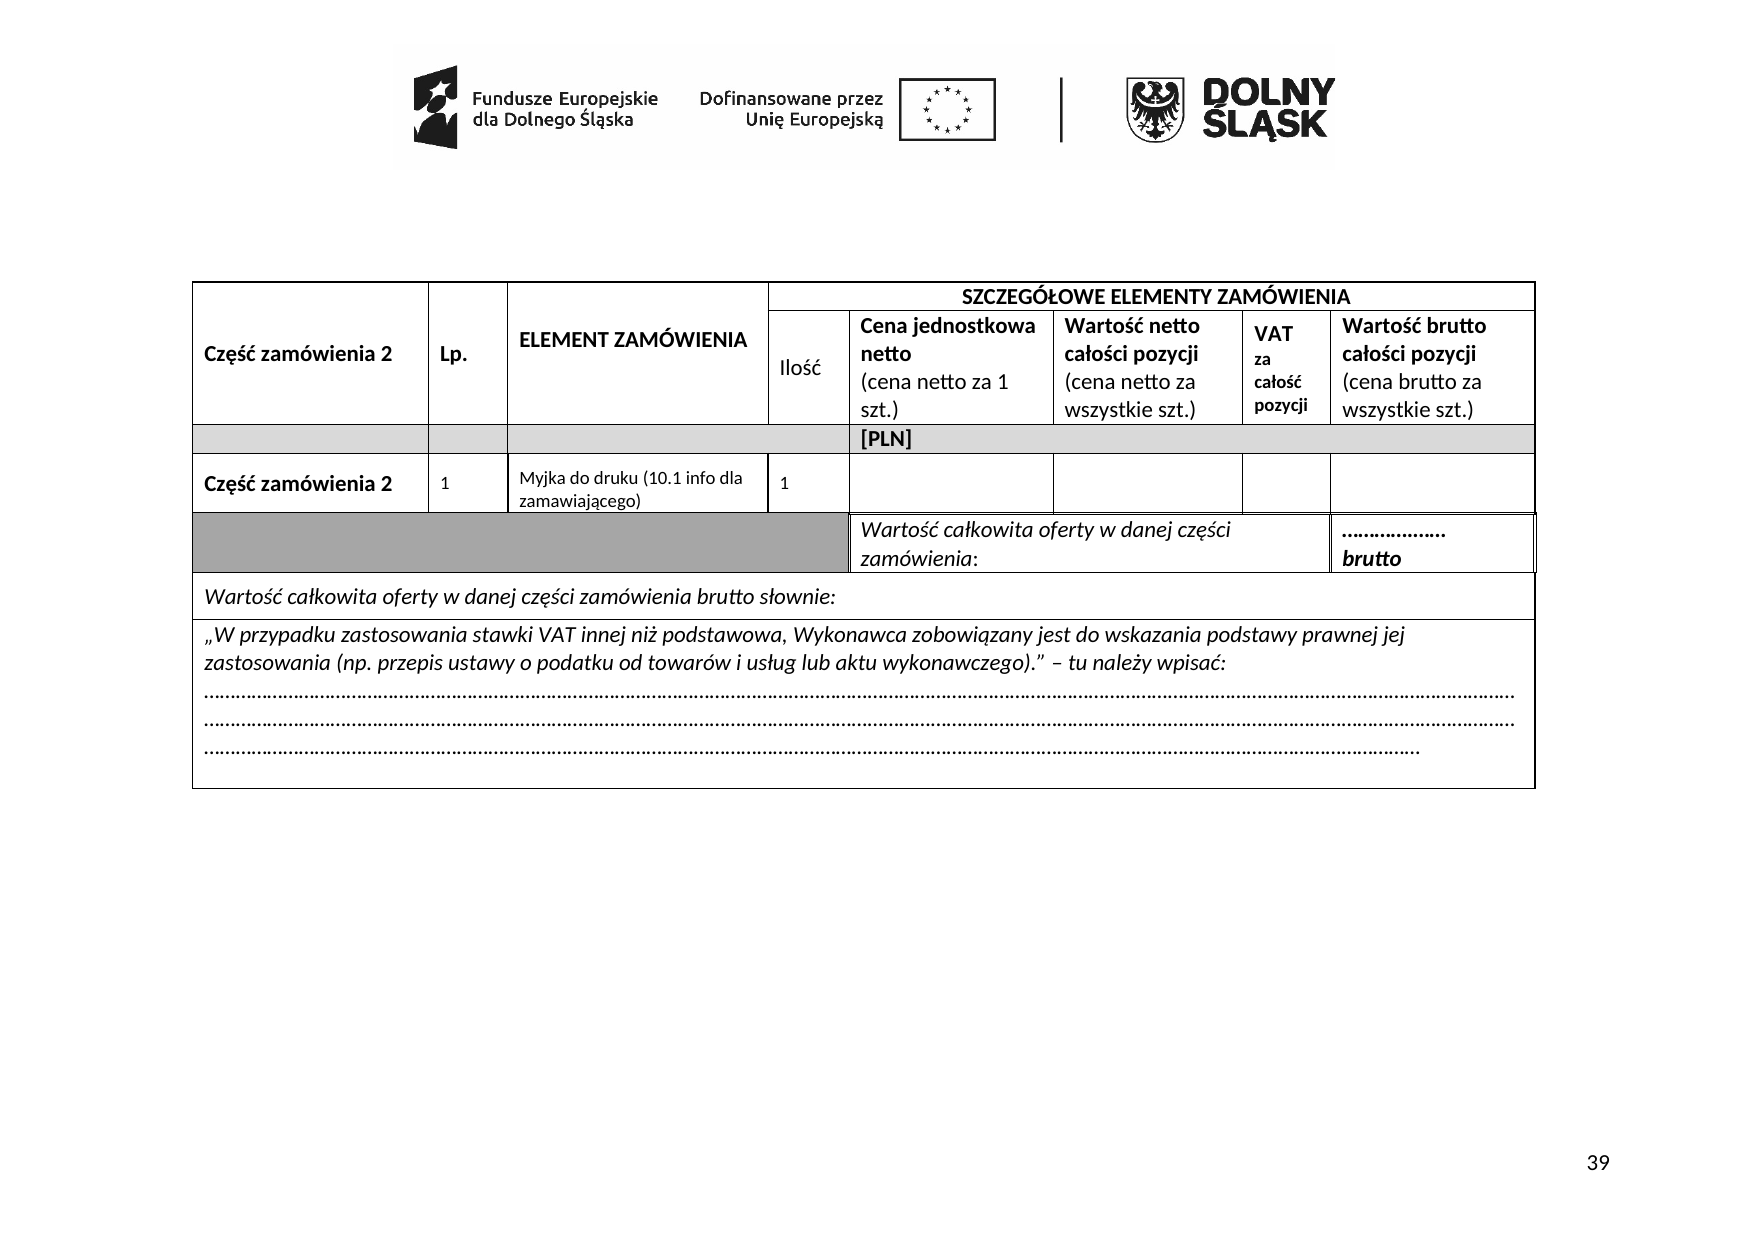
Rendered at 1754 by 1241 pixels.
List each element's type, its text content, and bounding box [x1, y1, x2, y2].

table_header ELEMENT ZAMÓWIENIA [508, 283, 768, 423]
table_cell [193, 425, 428, 453]
table_cell Wartość netto całości pozycji (cena netto za wszystkie szt.) [1054, 311, 1242, 423]
table_cell 1 [769, 454, 849, 512]
picture [392, 44, 1336, 170]
table_cell [1054, 454, 1242, 512]
table_cell 1 [429, 454, 507, 512]
table_cell Ilość [769, 311, 849, 423]
table_cell ………….…… brutto [1332, 515, 1533, 572]
table_cell [193, 513, 848, 572]
table_cell [1243, 454, 1330, 512]
table_cell [429, 425, 507, 453]
table_header Część zamówienia 2 [193, 283, 428, 423]
table_cell Wartość całkowita oferty w danej części zamówienia: [851, 515, 1329, 572]
table_cell Cena jednostkowa netto (cena netto za 1 szt.) [850, 311, 1053, 423]
table_cell [850, 454, 1053, 512]
table_header Lp. [429, 283, 507, 423]
table_cell Część zamówienia 2 [193, 454, 428, 512]
table_cell Wartość całkowita oferty w danej części zamówienia brutto słownie: [193, 573, 1534, 619]
table_cell [1331, 454, 1534, 512]
table_header SZCZEGÓŁOWE ELEMENTY ZAMÓWIENIA [769, 283, 1534, 310]
table_cell „W przypadku zastosowania stawki VAT innej niż podstawowa, Wykonawca zobowiązany jest do wskazania podstawy prawnej jej zastosowania (np. przepis ustawy o podatku od towarów i usług lub aktu wykonawczego).” – tu należy wpisać:……………………………………………………………………………………………………………………………………………………………………………………………………………………………………………………………………………………………………………………………………………………………………………………………………………………………………………………………………………………………………………………………………………………………………………………………………………………………………………………………………… [193, 620, 1534, 788]
table_cell Myjka do druku (10.1 info dla zamawiającego) [509, 454, 767, 512]
table_cell VAT za całość pozycji [1243, 311, 1330, 423]
table_cell [508, 425, 849, 453]
table_cell [PLN] [850, 425, 1534, 453]
table_cell Wartość brutto całości pozycji (cena brutto za wszystkie szt.) [1331, 311, 1534, 423]
